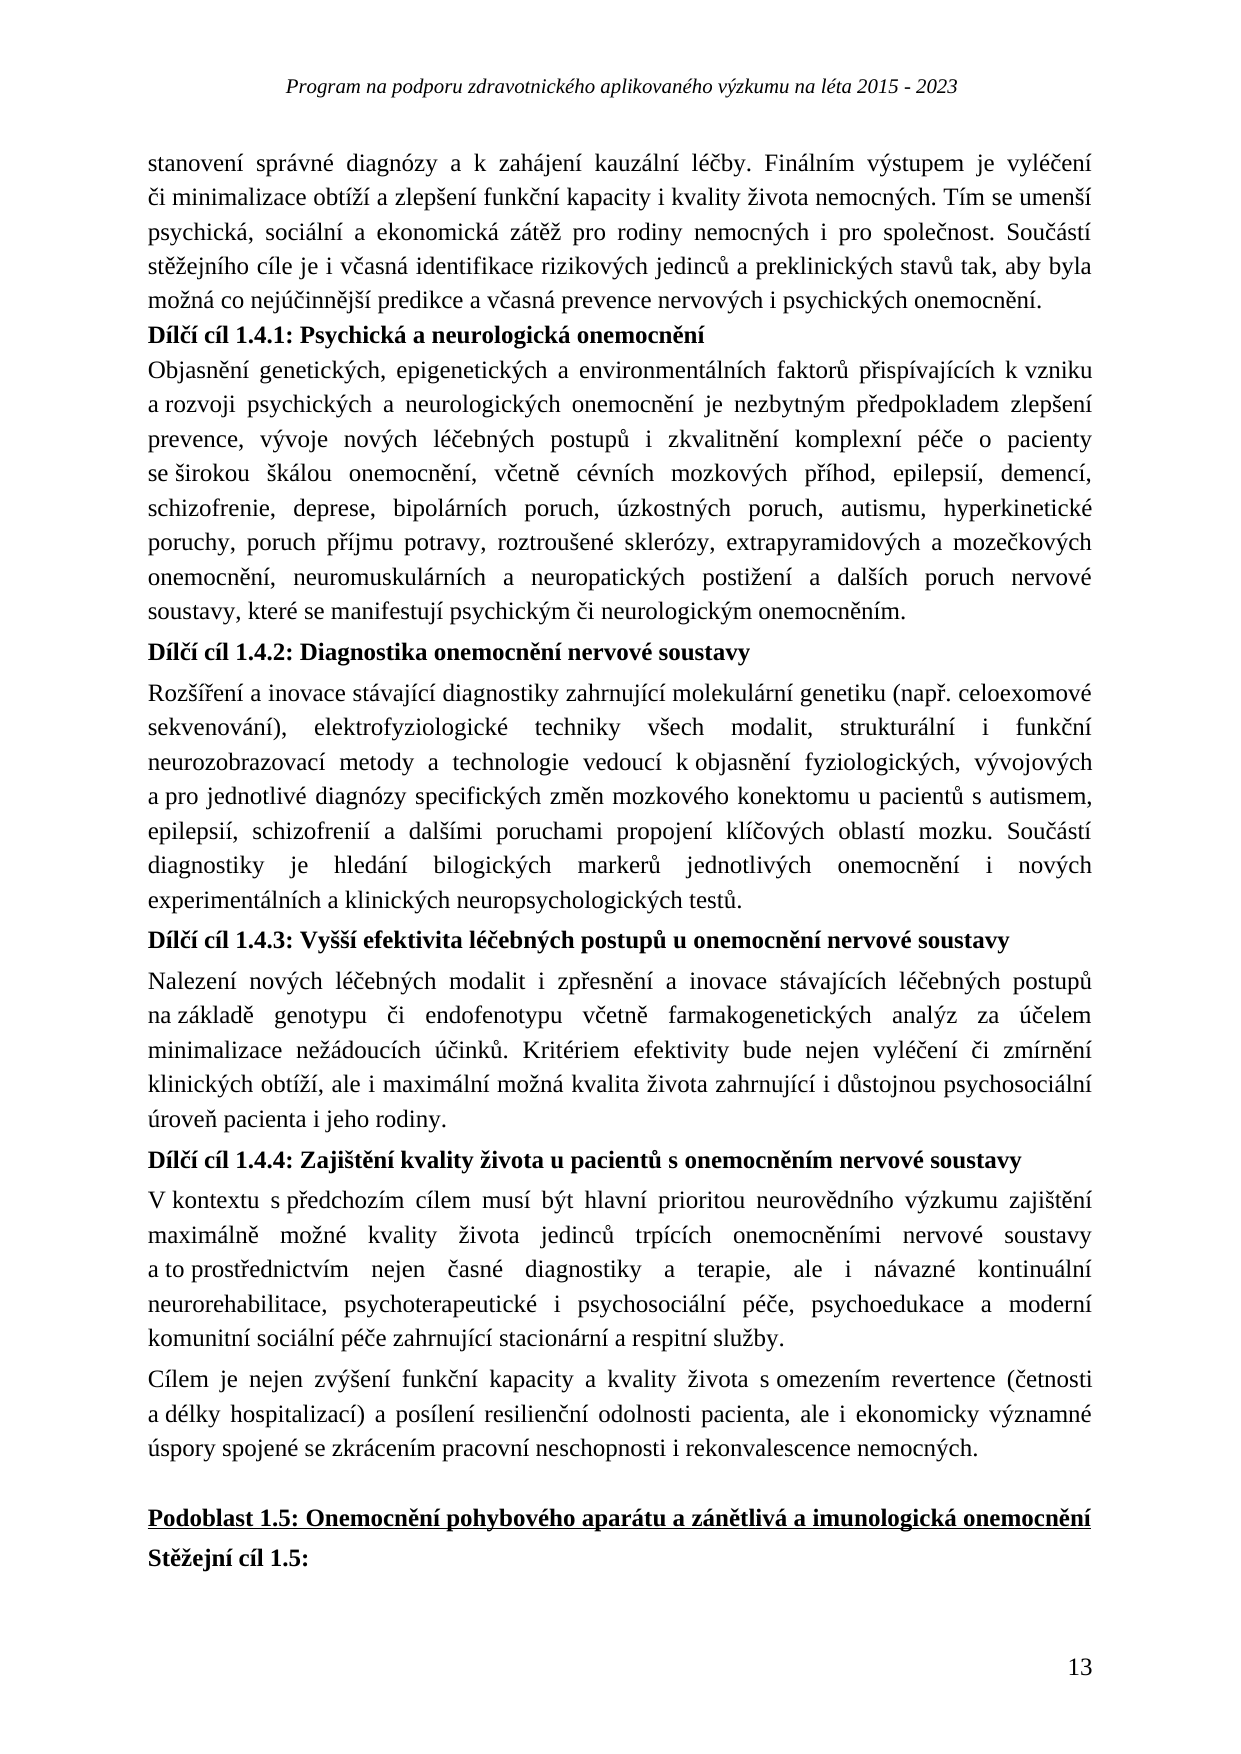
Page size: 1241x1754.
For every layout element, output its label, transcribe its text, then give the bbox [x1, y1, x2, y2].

text Dílčí cíl 1.4.3: Vyšší efektivita léčebných postupů u onemocnění nervové soustavy [148, 925, 1093, 954]
text Dílčí cíl 1.4.1: Psychická a neurologická onemocnění [148, 320, 1093, 349]
text Dílčí cíl 1.4.2: Diagnostika onemocnění nervové soustavy [148, 637, 1093, 666]
text Stěžejní cíl 1.5: [148, 1543, 1093, 1572]
text Objasnění genetických, epigenetických a environmentálních faktorů přispívajících k vzniku a rozvoji psychických a neurologických onemocnění je nezbytným předpokladem zlepšení prevence, vývoje nových léčebných postupů i zkvalitnění komplexní péče o pacienty se širokou škálou onemocnění, včetně cévních mozkových příhod, epilepsií, demencí, schizofrenie, deprese, bipolárních poruch, úzkostných poruch, autismu, hyperkinetické poruchy, poruch příjmu potravy, roztroušené sklerózy, extrapyramidových a mozečkových onemocnění, neuromuskulárních a neuropatických postižení a dalších poruch nervové soustavy, které se manifestují psychickým či neurologickým onemocněním. [148, 355, 1093, 625]
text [148, 148, 1093, 314]
text Nalezení nových léčebných modalit i zpřesnění a inovace stávajících léčebných postupů na základě genotypu či endofenotypu včetně farmakogenetických analýz za účelem minimalizace nežádoucích účinků. Kritériem efektivity bude nejen vyléčení či zmírnění klinických obtíží, ale i maximální možná kvalita života zahrnující i důstojnou psychosociální úroveň pacienta i jeho rodiny. [148, 966, 1093, 1133]
text Cílem je nejen zvýšení funkční kapacity a kvality života s omezením revertence (četnosti a délky hospitalizací) a posílení resilienční odolnosti pacienta, ale i ekonomicky významné úspory spojené se zkrácením pracovní neschopnosti i rekonvalescence nemocných. [148, 1364, 1093, 1462]
text V kontextu s předchozím cílem musí být hlavní prioritou neurovědního výzkumu zajištění maximálně možné kvality života jedinců trpících onemocněními nervové soustavy a to prostřednictvím nejen časné diagnostiky a terapie, ale i návazné kontinuální neurorehabilitace, psychoterapeutické i psychosociální péče, psychoedukace a moderní komunitní sociální péče zahrnující stacionární a respitní služby. [148, 1186, 1093, 1352]
text Rozšíření a inovace stávající diagnostiky zahrnující molekulární genetiku (např. celoexomové sekvenování), elektrofyziologické techniky všech modalit, strukturální i funkční neurozobrazovací metody a technologie vedoucí k objasnění fyziologických, vývojových a pro jednotlivé diagnózy specifických změn mozkového konektomu u pacientů s autismem, epilepsií, schizofrenií a dalšími poruchami propojení klíčových oblastí mozku. Součástí diagnostiky je hledání bilogických markerů jednotlivých onemocnění i nových experimentálních a klinických neuropsychologických testů. [148, 678, 1093, 913]
text Podoblast 1.5: Onemocnění pohybového aparátu a zánětlivá a imunologická onemocnění [148, 1503, 1093, 1531]
text Dílčí cíl 1.4.4: Zajištění kvality života u pacientů s onemocněním nervové soustavy [148, 1145, 1093, 1173]
